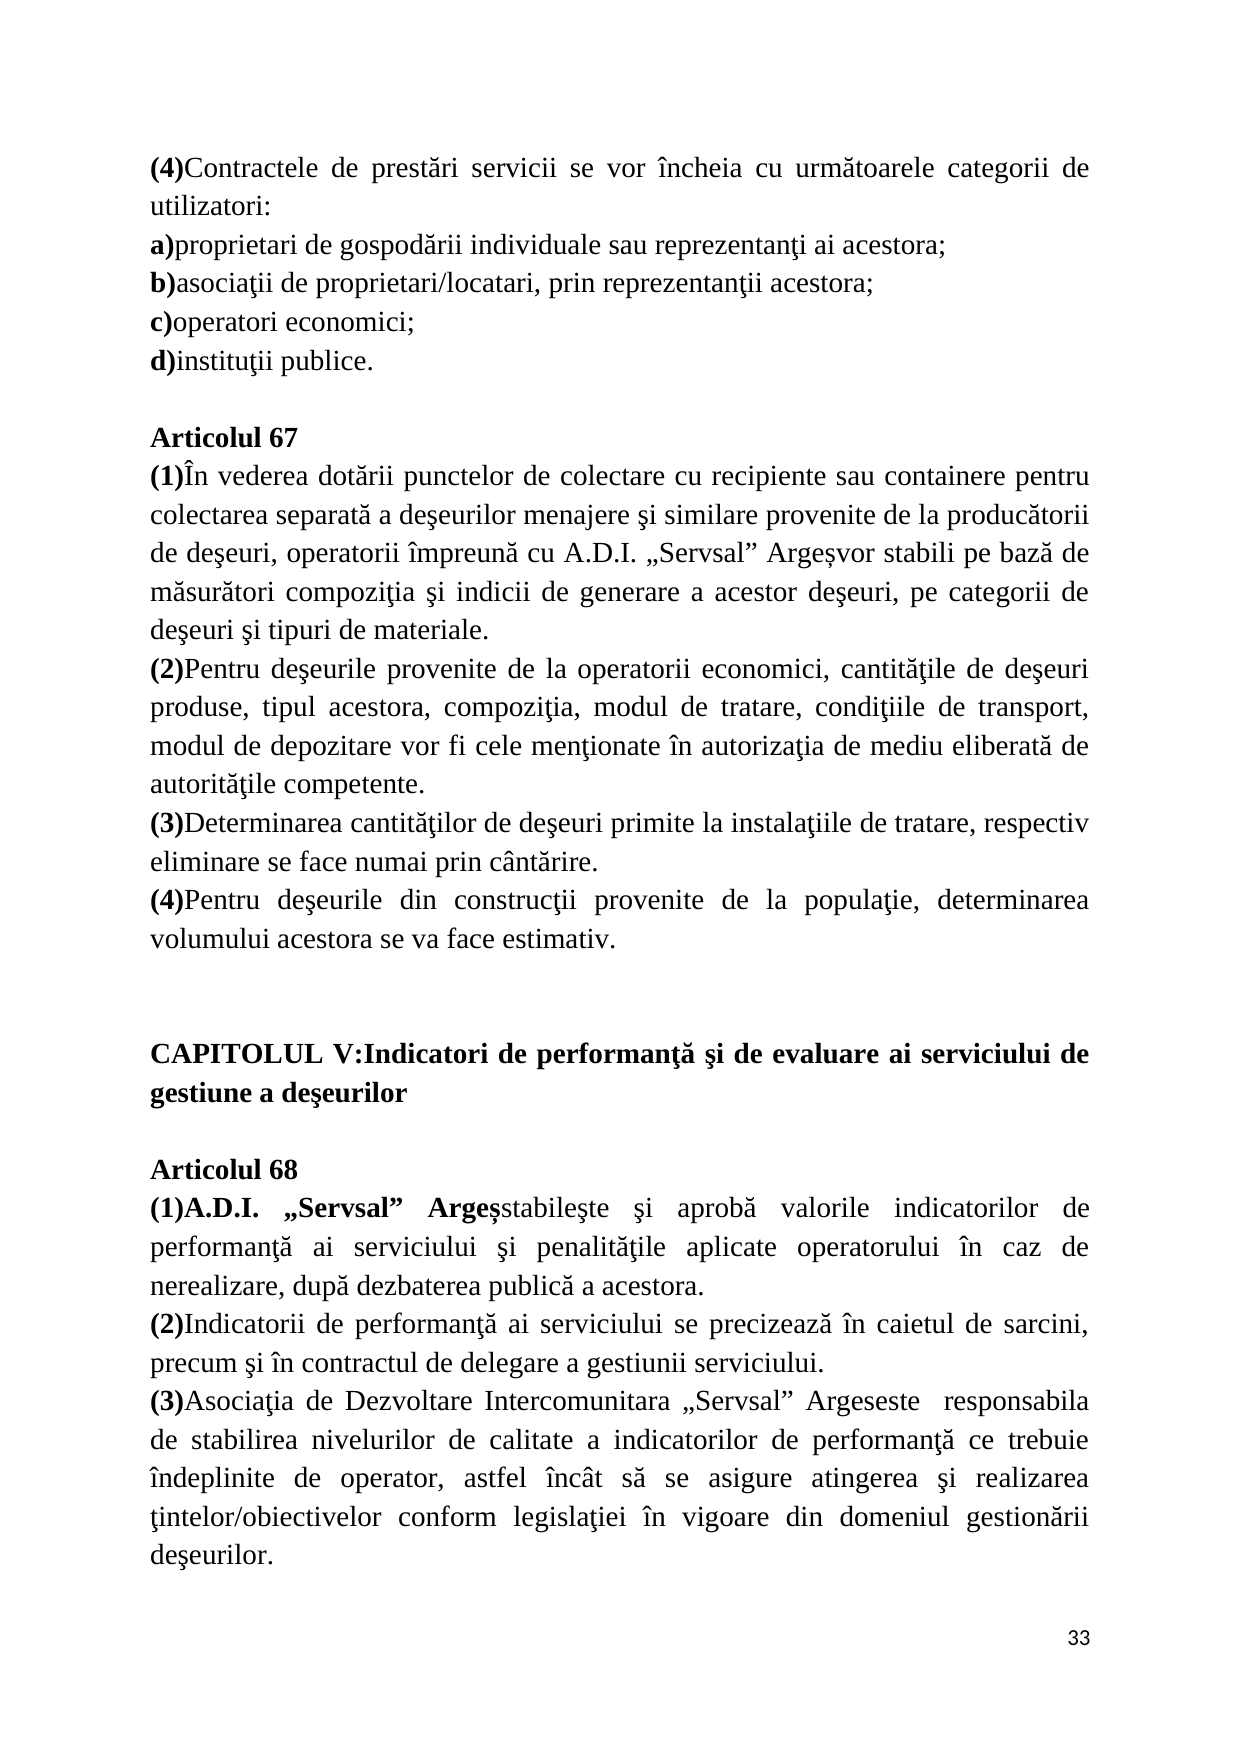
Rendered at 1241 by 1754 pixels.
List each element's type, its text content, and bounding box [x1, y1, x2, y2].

text CAPITOLUL V:Indicatori de performanţă şi de evaluare ai serviciului de gestiune a deşeurilor [150, 1036, 1090, 1108]
text (1)În vederea dotării punctelor de colectare cu recipiente sau containere pentru colectarea separată a deşeurilor menajere şi similare provenite de la producătorii de deşeuri, operatorii împreună cu A.D.I. „Servsal” Argeșvor stabili pe bază de măsurători compoziţia şi indicii de generare a acestor deşeuri, pe categorii de deşeuri şi tipuri de materiale. [150, 458, 1090, 646]
text (4)Pentru deşeurile din construcţii provenite de la populaţie, determinarea volumului acestora se va face estimativ. [150, 882, 1090, 954]
text (1)A.D.I. „Servsal” Argeșstabileşte şi aprobă valorile indicatorilor de performanţă ai serviciului şi penalităţile aplicate operatorului în caz de nerealizare, după dezbaterea publică a acestora. [150, 1191, 1090, 1301]
text (2)Pentru deşeurile provenite de la operatorii economici, cantităţile de deşeuri produse, tipul acestora, compoziţia, modul de tratare, condiţiile de transport, modul de depozitare vor fi cele menţionate în autorizaţia de mediu eliberată de autorităţile competente. [150, 651, 1090, 800]
text a)proprietari de gospodării individuale sau reprezentanţi ai acestora; [150, 227, 1090, 261]
text (2)Indicatorii de performanţă ai serviciului se precizează în caietul de sarcini, precum şi în contractul de delegare a gestiunii serviciului. [150, 1306, 1090, 1378]
text b)asociaţii de proprietari/locatari, prin reprezentanţii acestora; [150, 266, 1090, 299]
text (4)Contractele de prestări servicii se vor încheia cu următoarele categorii de utilizatori: [150, 150, 1090, 222]
text c)operatori economici; [150, 304, 1090, 338]
text (3)Asociaţia de Dezvoltare Intercomunitara „Servsal” Argeseste responsabila de stabilirea nivelurilor de calitate a indicatorilor de performanţă ce trebuie îndeplinite de operator, astfel încât să se asigure atingerea şi realizarea ţintelor/obiectivelor conform legislaţiei în vigoare din domeniul gestionării deşeurilor. [150, 1383, 1090, 1571]
text d)instituţii publice. [150, 343, 1090, 376]
text (3)Determinarea cantităţilor de deşeuri primite la instalaţiile de tratare, respectiv eliminare se face numai prin cântărire. [150, 805, 1090, 877]
